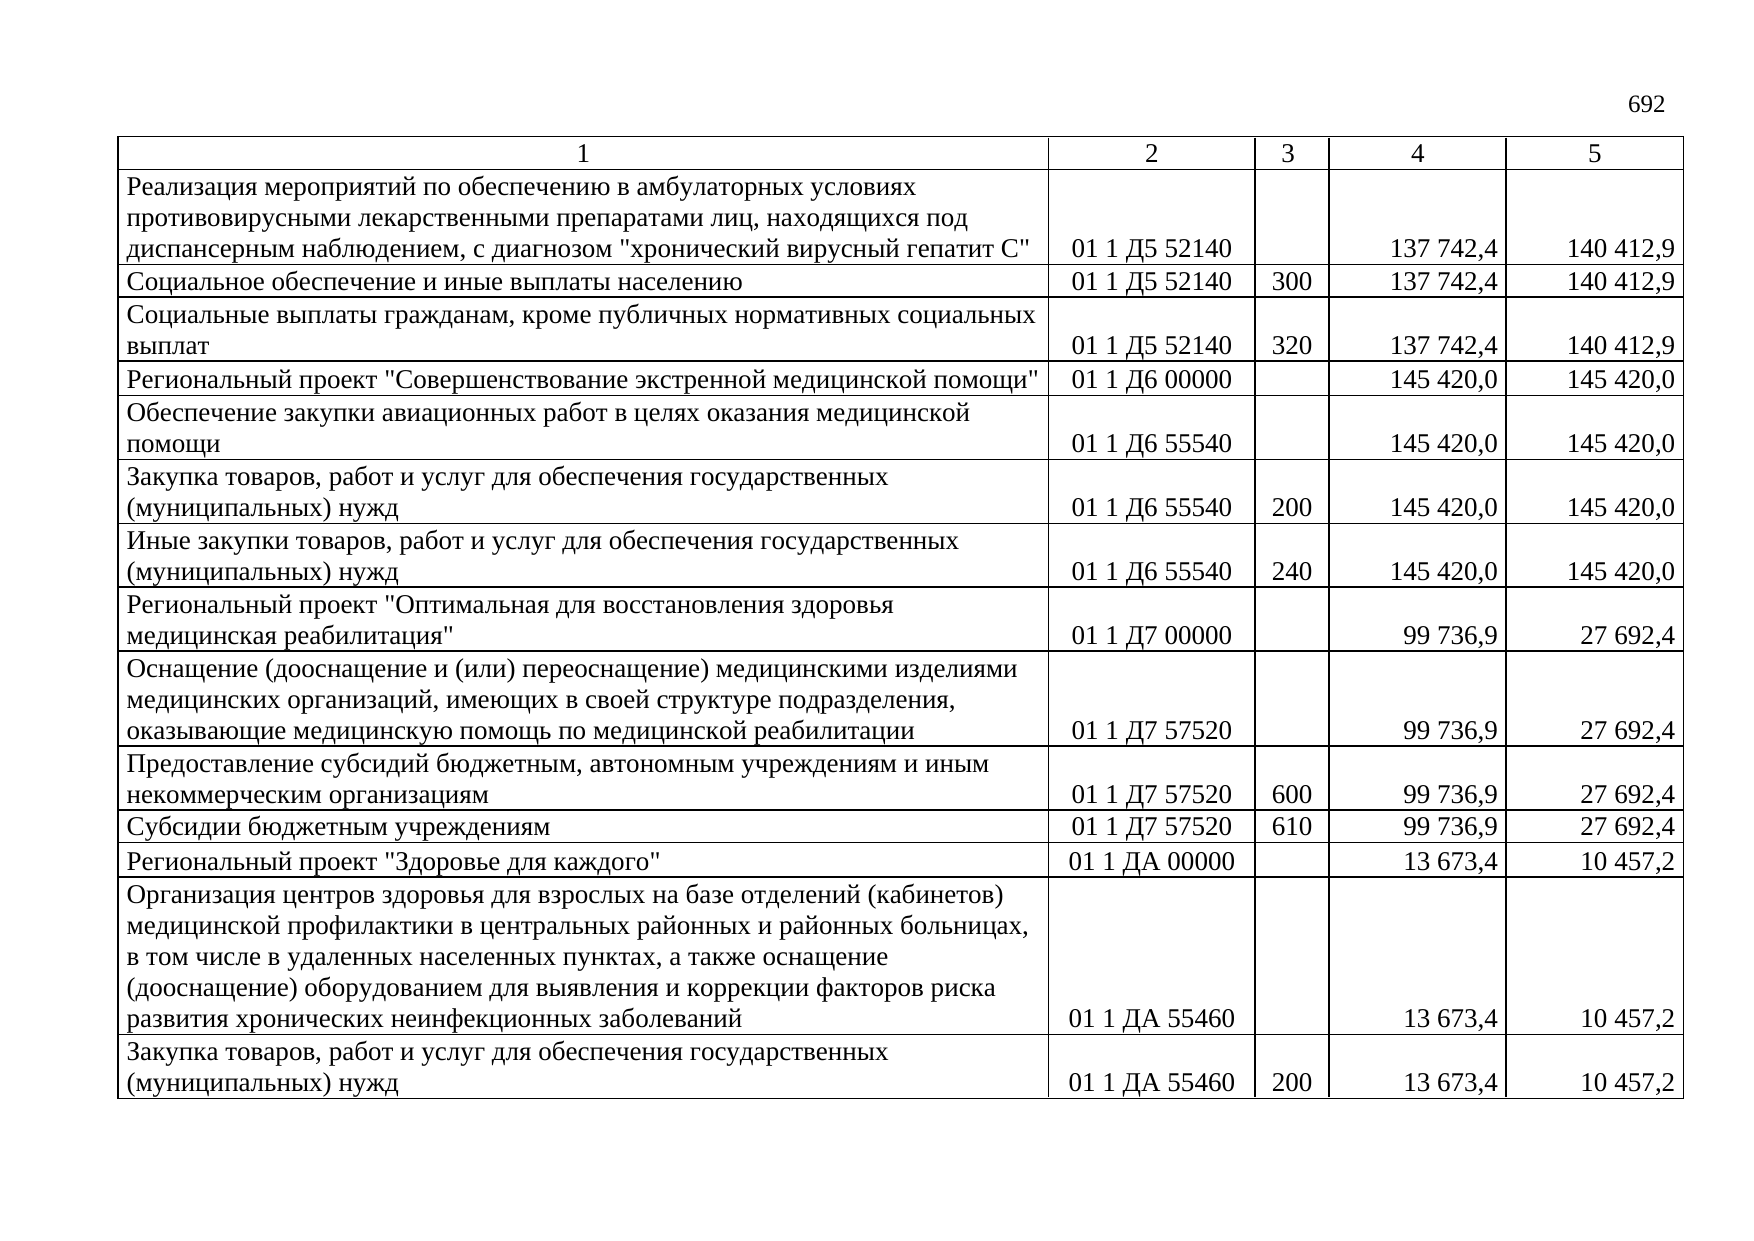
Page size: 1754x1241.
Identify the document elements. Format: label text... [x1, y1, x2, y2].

table_cell 01 1 ДА 55460 [1049, 1035, 1254, 1097]
table_cell Социальное обеспечение и иные выплаты населению [119, 265, 1048, 296]
table_cell 145 420,0 [1330, 396, 1505, 458]
table_cell Закупка товаров, работ и услуг для обеспечения государственных (муниципальных) нужд [119, 460, 1048, 522]
table_cell 10 457,2 [1507, 1035, 1683, 1097]
table_cell 01 1 Д6 00000 [1049, 362, 1254, 395]
table_cell [1256, 588, 1328, 650]
table_header 5 [1507, 137, 1683, 168]
table_cell 145 420,0 [1507, 362, 1683, 395]
table_cell 137 742,4 [1330, 170, 1505, 263]
table_cell 27 692,4 [1507, 747, 1683, 809]
table_cell 145 420,0 [1330, 460, 1505, 522]
table_cell Субсидии бюджетным учреждениям [119, 811, 1048, 842]
table_cell 13 673,4 [1330, 878, 1505, 1033]
table_cell Оснащение (дооснащение и (или) переоснащение) медицинскими изделиями медицинских организаций, имеющих в своей структуре подразделения, оказывающие медицинскую помощь по медицинской реабилитации [119, 652, 1048, 745]
table_cell 99 736,9 [1330, 811, 1505, 842]
table_cell 137 742,4 [1330, 298, 1505, 360]
table_cell 300 [1256, 265, 1328, 296]
table_cell 140 412,9 [1507, 170, 1683, 263]
table_cell Закупка товаров, работ и услуг для обеспечения государственных (муниципальных) нужд [119, 1035, 1048, 1097]
table_cell Региональный проект "Здоровье для каждого" [119, 843, 1048, 876]
table_cell Региональный проект "Оптимальная для восстановления здоровья медицинская реабилитация" [119, 588, 1048, 650]
table_cell 145 420,0 [1507, 524, 1683, 586]
table_cell 145 420,0 [1330, 362, 1505, 395]
table_cell 600 [1256, 747, 1328, 809]
table_cell 13 673,4 [1330, 1035, 1505, 1097]
table_cell 99 736,9 [1330, 588, 1505, 650]
table_cell Предоставление субсидий бюджетным, автономным учреждениям и иным некоммерческим организациям [119, 747, 1048, 809]
table_cell 10 457,2 [1507, 843, 1683, 876]
table_cell 140 412,9 [1507, 298, 1683, 360]
table_cell 01 1 Д7 57520 [1049, 747, 1254, 809]
table_cell 01 1 Д6 55540 [1049, 524, 1254, 586]
table_cell [1256, 652, 1328, 745]
table_cell 13 673,4 [1330, 843, 1505, 876]
table_cell 10 457,2 [1507, 878, 1683, 1033]
table_cell 01 1 Д5 52140 [1049, 298, 1254, 360]
table_cell 01 1 Д6 55540 [1049, 460, 1254, 522]
table_cell 99 736,9 [1330, 652, 1505, 745]
table_cell 01 1 ДА 55460 [1049, 878, 1254, 1033]
table_cell 240 [1256, 524, 1328, 586]
table_cell 610 [1256, 811, 1328, 842]
table_cell 200 [1256, 1035, 1328, 1097]
table_cell 01 1 Д7 57520 [1049, 811, 1254, 842]
table_cell 145 420,0 [1507, 460, 1683, 522]
table_cell 01 1 Д6 55540 [1049, 396, 1254, 458]
table_header 2 [1049, 137, 1255, 168]
table_cell Иные закупки товаров, работ и услуг для обеспечения государственных (муниципальных) нужд [119, 524, 1048, 586]
table_cell [1256, 396, 1328, 458]
table_cell 140 412,9 [1507, 265, 1683, 296]
table_cell 145 420,0 [1330, 524, 1505, 586]
table_cell 320 [1256, 298, 1328, 360]
table_cell Организация центров здоровья для взрослых на базе отделений (кабинетов) медицинской профилактики в центральных районных и районных больницах, в том числе в удаленных населенных пунктах, а также оснащение (дооснащение) оборудованием для выявления и коррекции факторов риска развития хронических неинфекционных заболеваний [119, 878, 1048, 1033]
table_cell [1256, 843, 1328, 876]
table_header 4 [1330, 137, 1506, 168]
table_cell Реализация мероприятий по обеспечению в амбулаторных условиях противовирусными лекарственными препаратами лиц, находящихся под диспансерным наблюдением, с диагнозом "хронический вирусный гепатит С" [119, 170, 1048, 263]
table_header 1 [119, 137, 1048, 168]
table_cell 145 420,0 [1507, 396, 1683, 458]
table_header 3 [1256, 137, 1329, 168]
table_cell 01 1 ДА 00000 [1049, 843, 1254, 876]
table_cell Региональный проект "Совершенствование экстренной медицинской помощи" [119, 362, 1048, 395]
table_cell 01 1 Д5 52140 [1049, 170, 1254, 263]
table_cell 01 1 Д7 00000 [1049, 588, 1254, 650]
table_cell 27 692,4 [1507, 588, 1683, 650]
table_cell Социальные выплаты гражданам, кроме публичных нормативных социальных выплат [119, 298, 1048, 360]
table_cell 27 692,4 [1507, 652, 1683, 745]
table_cell 137 742,4 [1330, 265, 1505, 296]
table_cell 99 736,9 [1330, 747, 1505, 809]
table_cell Обеспечение закупки авиационных работ в целях оказания медицинской помощи [119, 396, 1048, 458]
table_cell 27 692,4 [1507, 811, 1683, 842]
table_cell [1256, 170, 1328, 263]
table_cell [1256, 362, 1328, 395]
table_cell 200 [1256, 460, 1328, 522]
table_cell 01 1 Д5 52140 [1049, 265, 1254, 296]
table_cell [1256, 878, 1328, 1033]
table_cell 01 1 Д7 57520 [1049, 652, 1254, 745]
